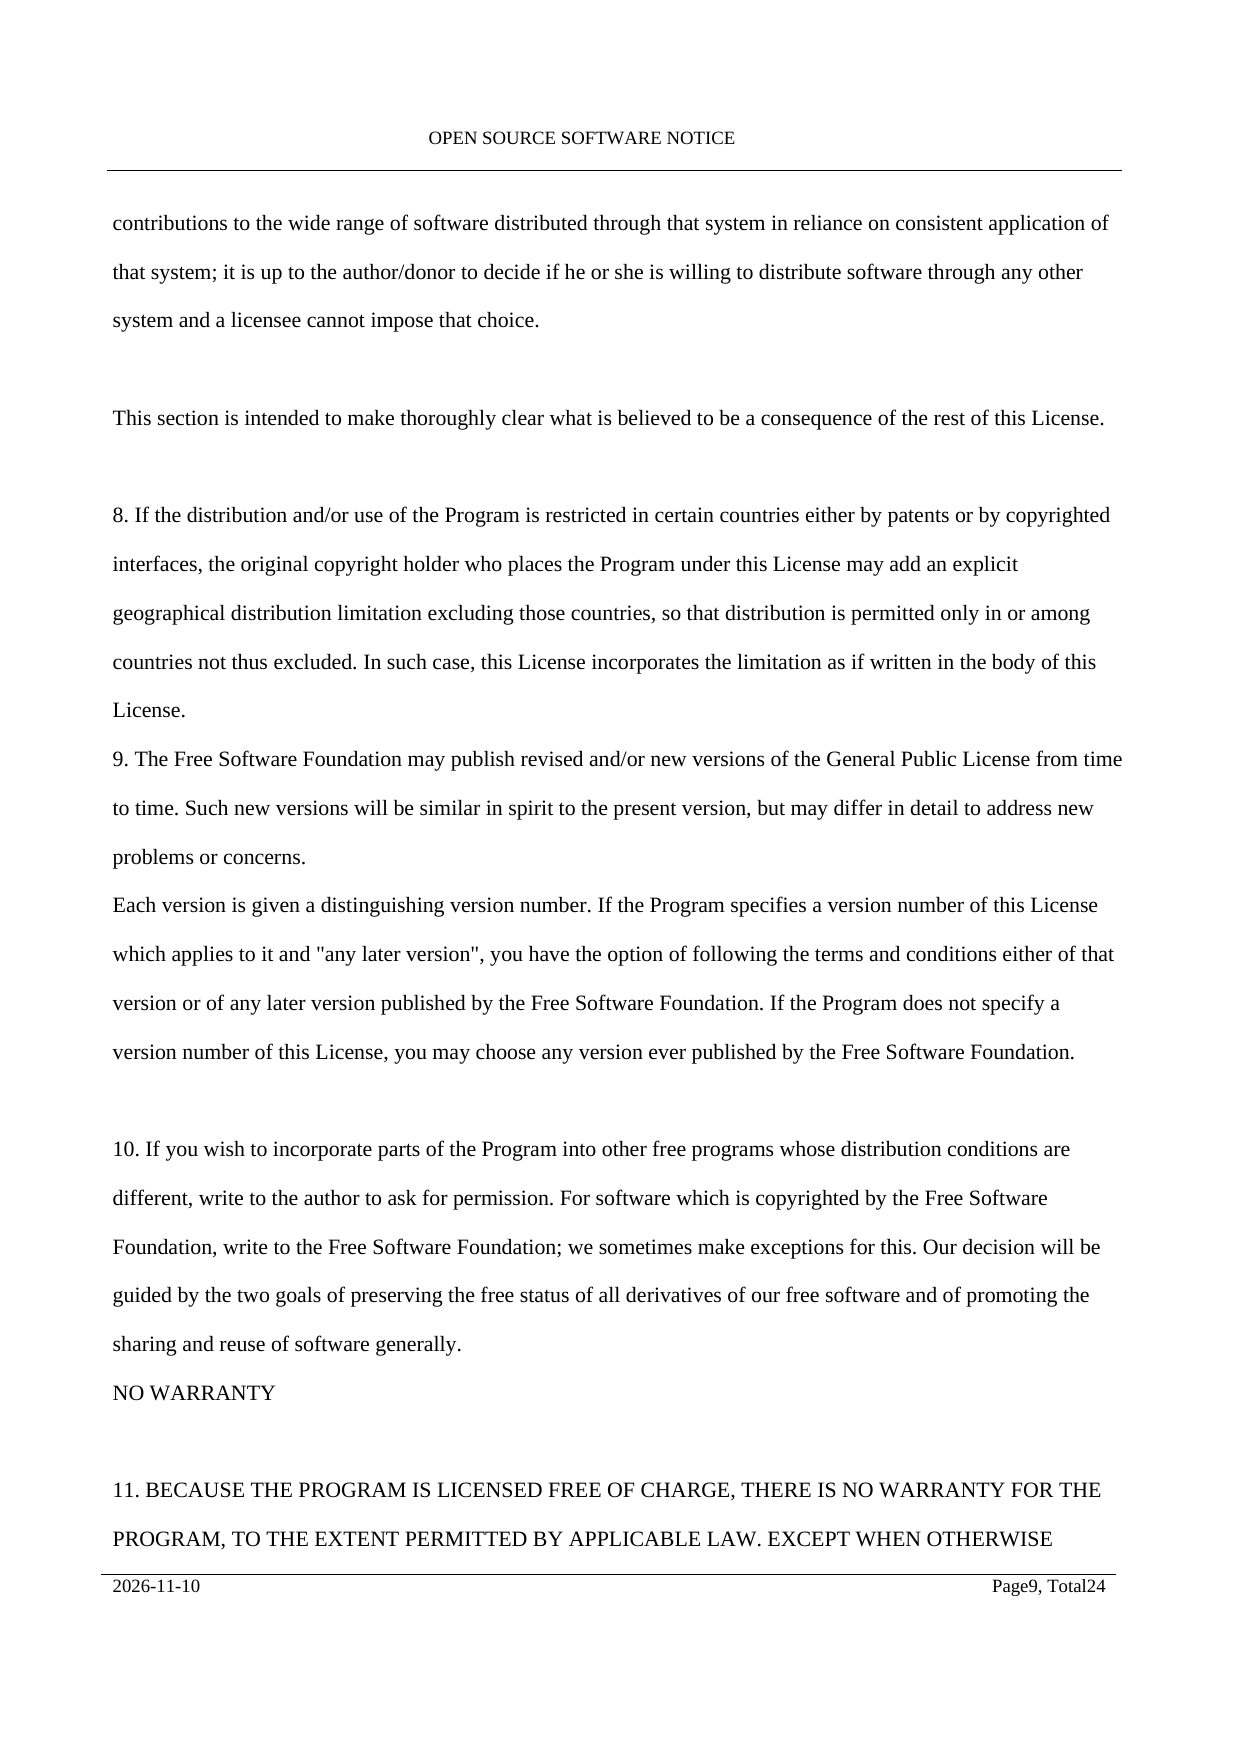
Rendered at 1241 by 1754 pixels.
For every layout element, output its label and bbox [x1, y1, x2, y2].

text [112, 206, 1128, 1555]
